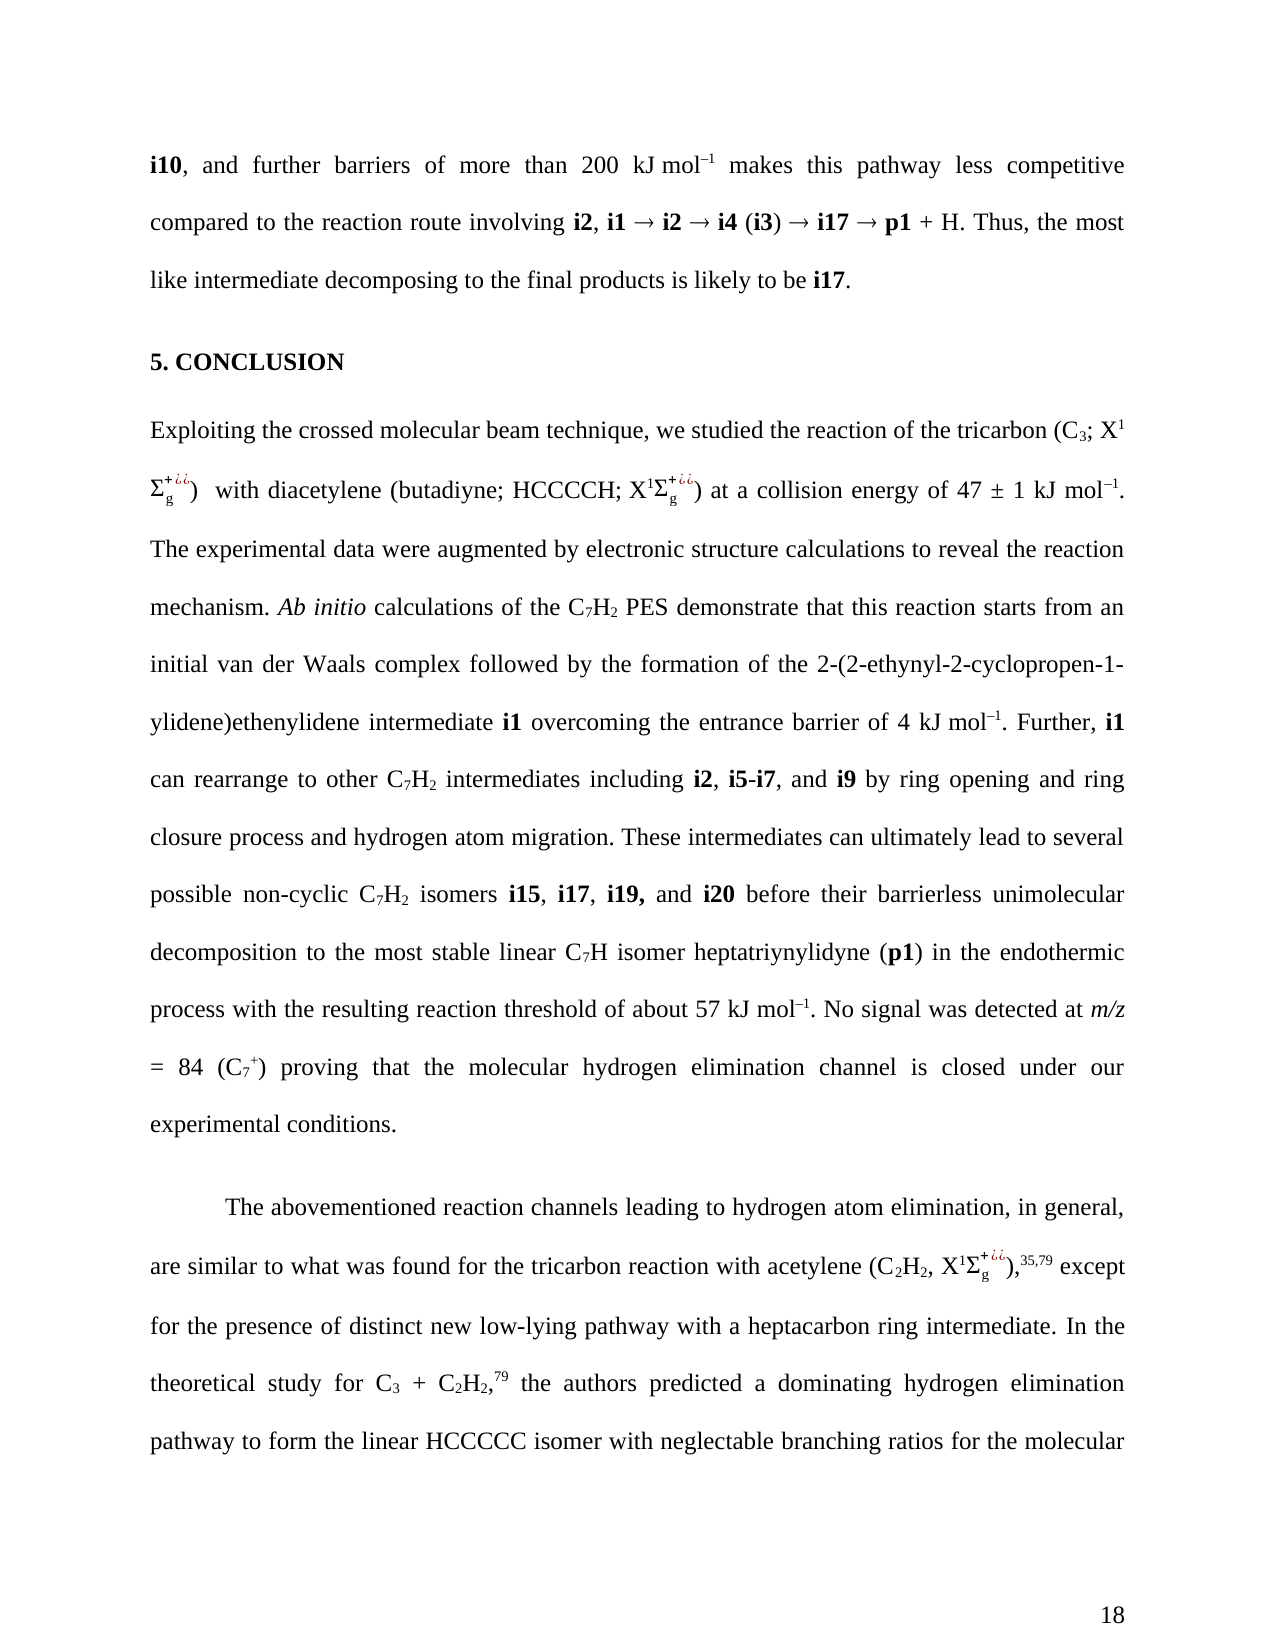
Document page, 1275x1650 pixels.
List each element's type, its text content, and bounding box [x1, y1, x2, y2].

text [150, 1192, 1125, 1454]
text Exploiting the crossed molecular beam technique, we studied the reaction of the tricarbon (C3; X1) with diacetylene (butadiyne; HCCCCH; X1) at a collision energy of 47 ± 1 kJ mol–1. The experimental data were augmented by electronic structure calculations to reveal the reaction mechanism. Ab initio calculations of the C7H2 PES demonstrate that this reaction starts from an initial van der Waals complex followed by the formation of the 2-(2-ethynyl-2-cyclopropen-1-ylidene)ethenylidene intermediate i1 overcoming the entrance barrier of 4 kJ mol–1. Further, i1 can rearrange to other C7H2 intermediates including i2, i5-i7, and i9 by ring opening and ring closure process and hydrogen atom migration. These intermediates can ultimately lead to several possible non-cyclic C7H2 isomers i15, i17, i19, and i20 before their barrierless unimolecular decomposition to the most stable linear C7H isomer heptatriynylidyne (p1) in the endothermic process with the resulting reaction threshold of about 57 kJ mol–1. No signal was detected at m/z = 84 (C7+) proving that the molecular hydrogen elimination channel is closed under our experimental conditions. [150, 416, 1125, 1138]
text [150, 150, 1125, 294]
subtitle 5. CONCLUSION [150, 347, 1125, 376]
